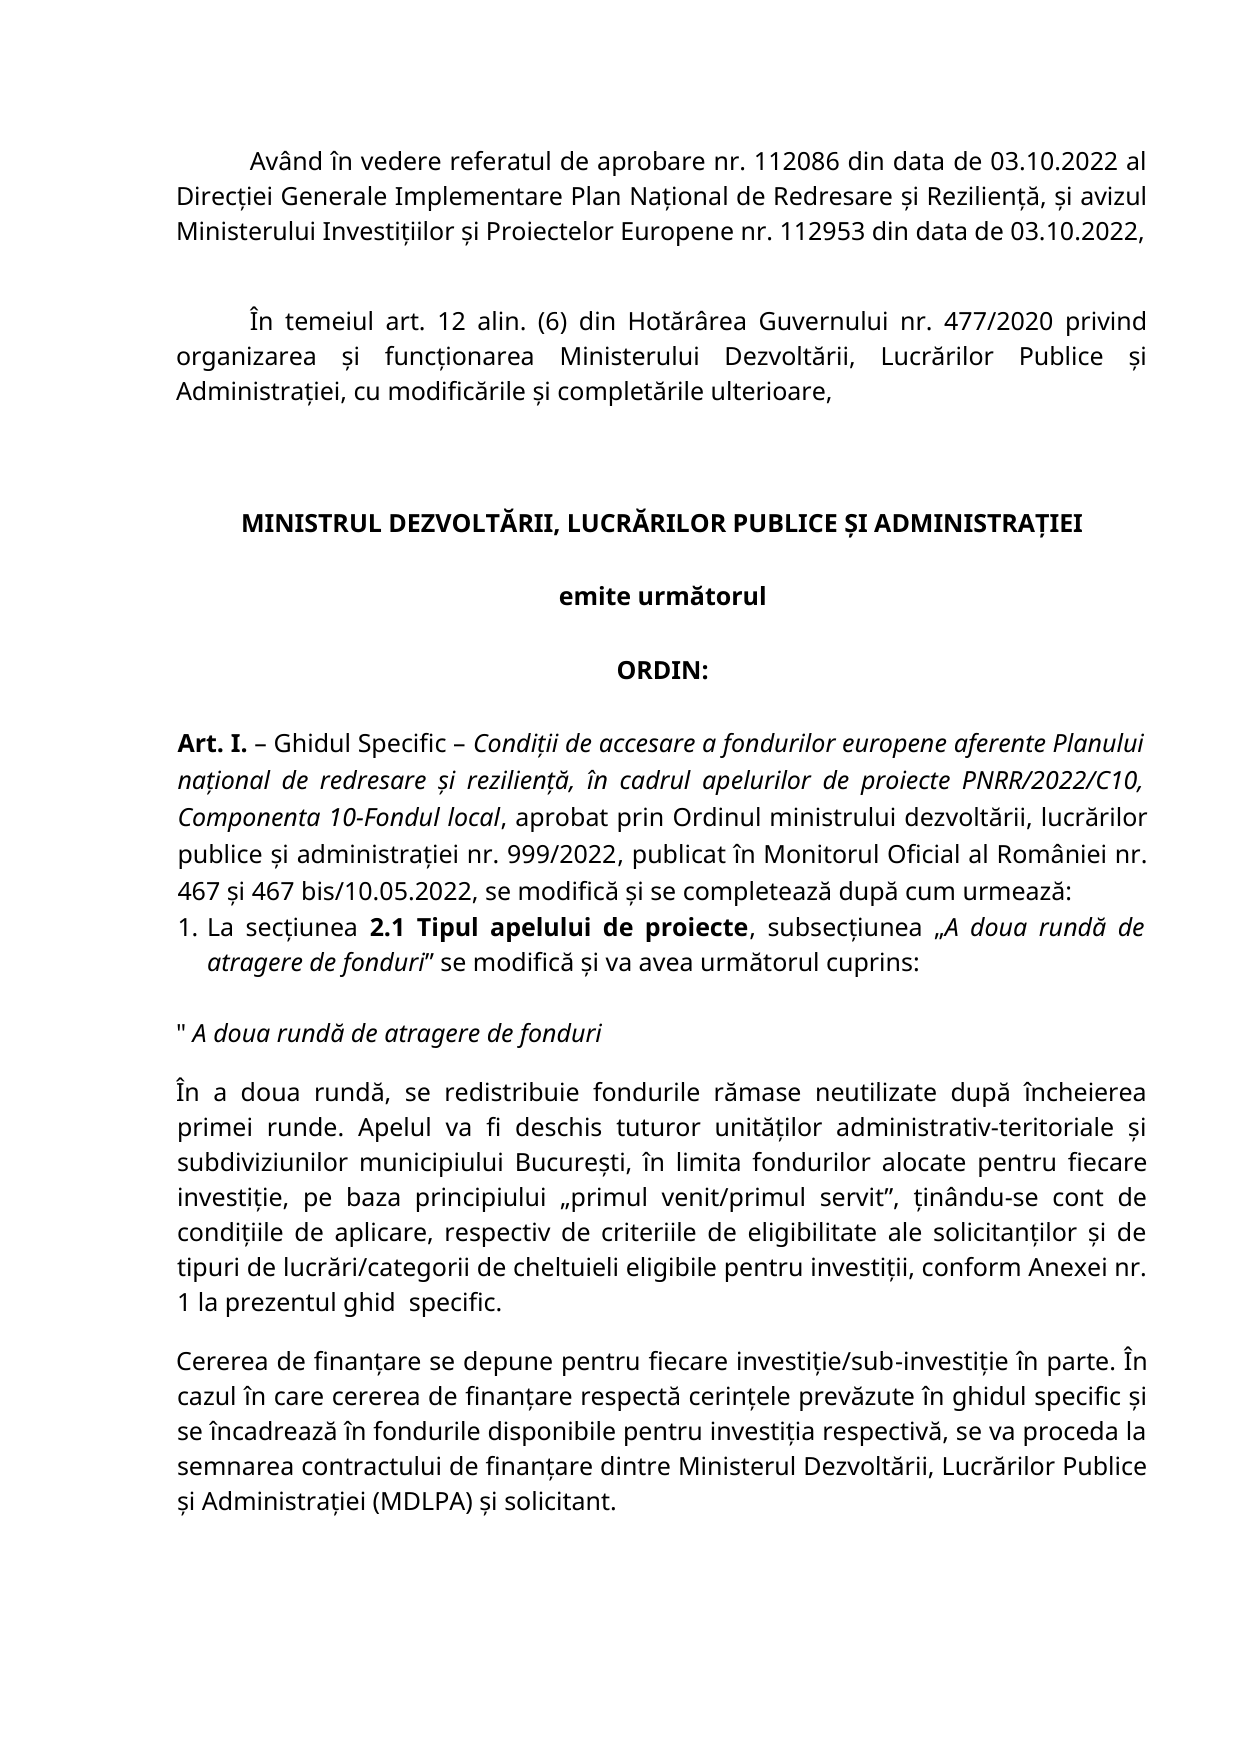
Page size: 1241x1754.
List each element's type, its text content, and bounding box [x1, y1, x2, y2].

subtitle emite următorul [177, 579, 1148, 613]
text MINISTRUL DEZVOLTĂRII, LUCRĂRILOR PUBLICE ȘI ADMINISTRAȚIEI [177, 506, 1147, 539]
list La secțiunea 2.1 Tipul apelului de proiecte, subsecțiunea „A doua rundă de atragere de fonduri” se modifică și va avea următorul cuprins: [177, 910, 1148, 979]
text Cererea de finanțare se depune pentru fiecare investiție/sub-investiție în parte. În cazul în care cererea de finanțare respectă cerințele prevăzute în ghidul specific și se încadrează în fondurile disponibile pentru investiția respectivă, se va proceda la semnarea contractului de finanțare dintre Ministerul Dezvoltării, Lucrărilor Publice și Administrației (MDLPA) și solicitant. [176, 1344, 1148, 1518]
text " A doua rundă de atragere de fonduri [176, 1016, 1148, 1050]
text În a doua rundă, se redistribuie fondurile rămase neutilizate după încheierea primei runde. Apelul va fi deschis tuturor unităților administrativ-teritoriale și subdiviziunilor municipiului București, în limita fondurilor alocate pentru fiecare investiție, pe baza principiului „primul venit/primul servit”, ținându-se cont de condițiile de aplicare, respectiv de criteriile de eligibilitate ale solicitanților și de tipuri de lucrări/categorii de cheltuieli eligibile pentru investiții, conform Anexei nr. 1 la prezentul ghid specific. [176, 1075, 1148, 1319]
text Având în vedere referatul de aprobare nr. 112086 din data de 03.10.2022 al Direcției Generale Implementare Plan Național de Redresare și Reziliență, și avizul Ministerului Investițiilor și Proiectelor Europene nr. 112953 din data de 03.10.2022, [176, 143, 1148, 247]
text ORDIN: [332, 653, 992, 687]
text Art. I. – Ghidul Specific – Condiții de accesare a fondurilor europene aferente Planului național de redresare și reziliență, în cadrul apelurilor de proiecte PNRR/2022/C10, Componenta 10-Fondul local, aprobat prin Ordinul ministrului dezvoltării, lucrărilor publice și administrației nr. 999/2022, publicat în Monitorul Oficial al României nr. 467 și 467 bis/10.05.2022, se modifică și se completează după cum urmează: [177, 726, 1148, 907]
text În temeiul art. 12 alin. (6) din Hotărârea Guvernului nr. 477/2020 privind organizarea și funcționarea Ministerului Dezvoltării, Lucrărilor Publice și Administrației, cu modificările și completările ulterioare, [176, 303, 1148, 407]
